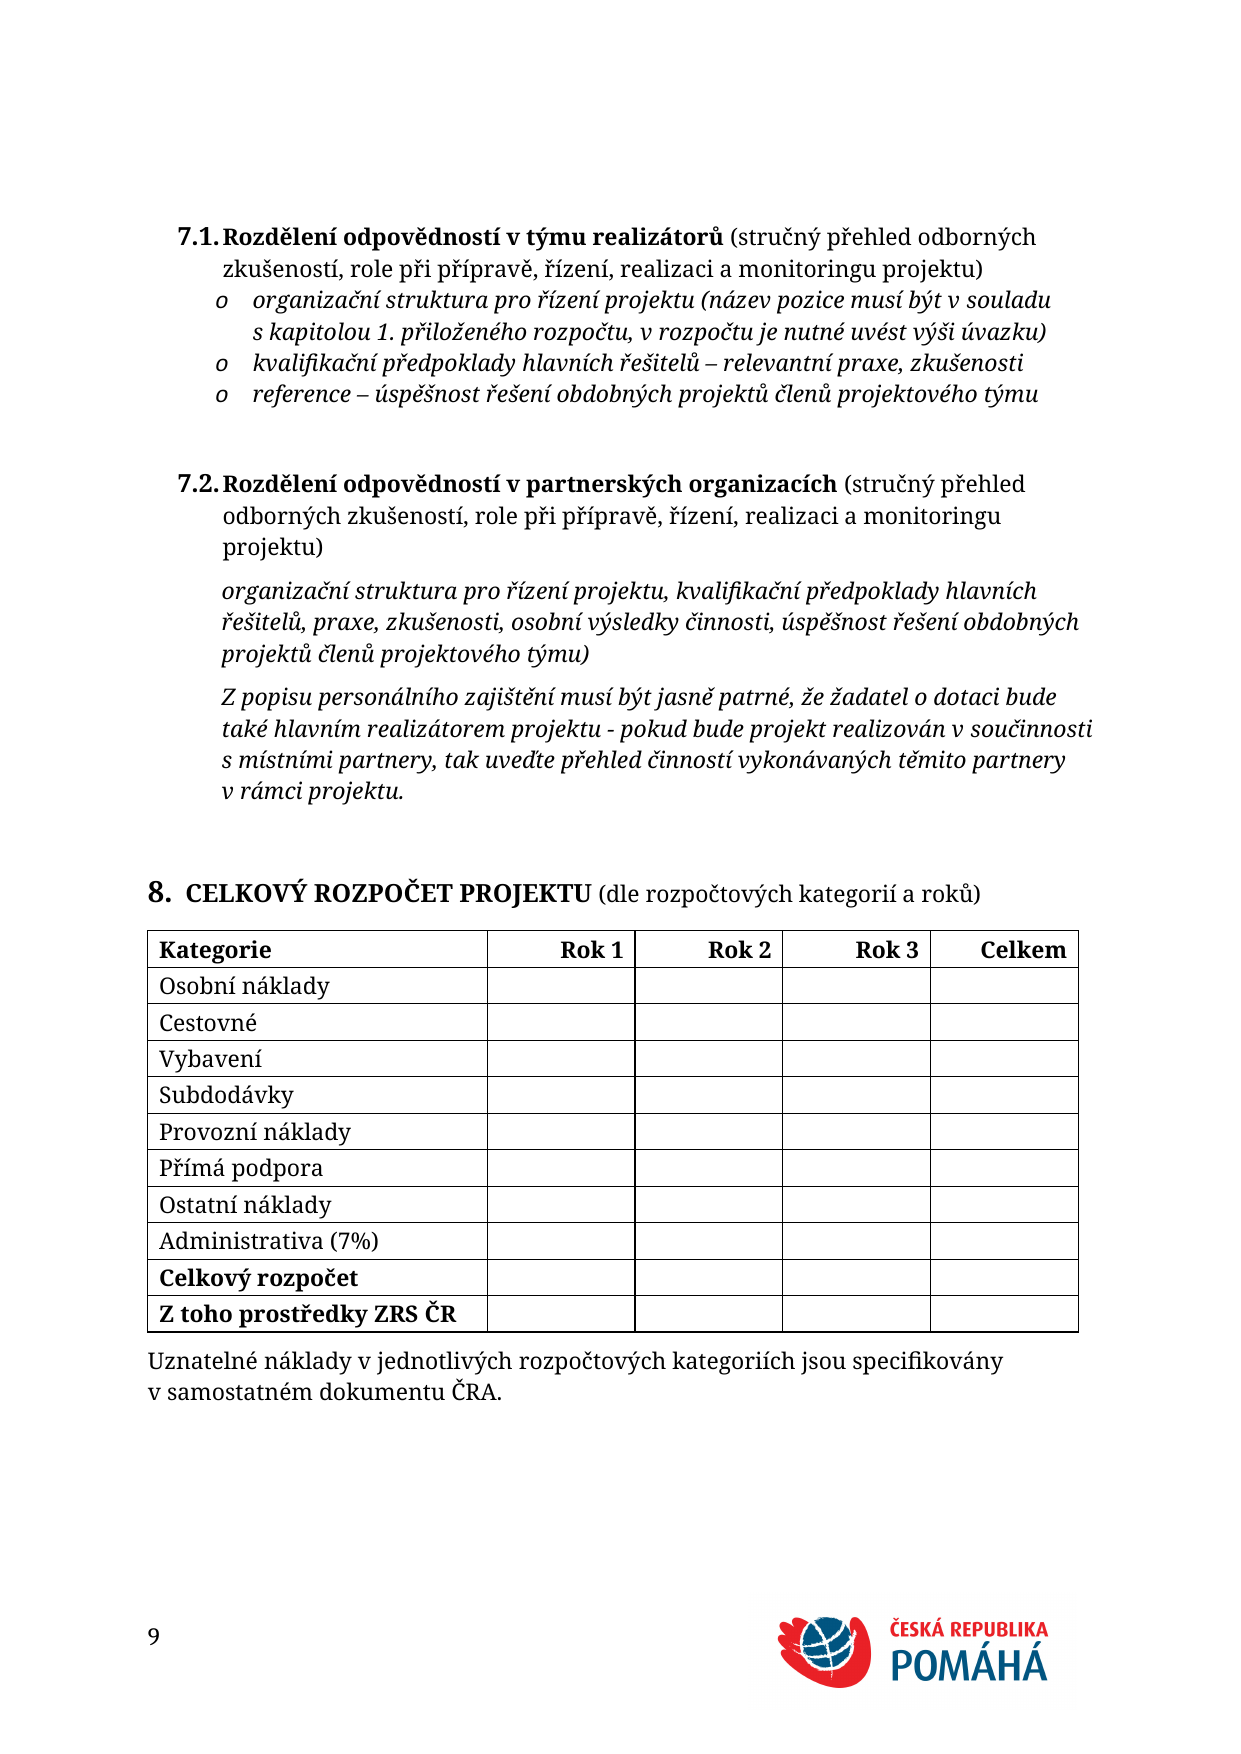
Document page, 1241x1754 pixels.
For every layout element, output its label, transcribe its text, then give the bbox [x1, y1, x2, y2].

table_header Rok 1 [488, 931, 634, 967]
table_cell Administrativa (7%) [148, 1223, 487, 1258]
table_header Rok 3 [783, 931, 930, 967]
table_cell [636, 1223, 782, 1258]
table_cell [783, 1150, 930, 1186]
table_cell [488, 968, 634, 1003]
table_cell [931, 1077, 1078, 1113]
table_cell [488, 1004, 634, 1040]
text organizační struktura pro řízení projektu, kvalifikační předpoklady hlavních řešitelů, praxe, zkušenosti, osobní výsledky činnosti, úspěšnost řešení obdobných projektů členů projektového týmu) [221, 575, 1093, 669]
table_cell [783, 1004, 930, 1040]
table_cell [931, 1187, 1078, 1222]
table_cell Z toho prostředky ZRS ČR [148, 1296, 487, 1331]
table_cell [636, 1077, 782, 1113]
table_cell Osobní náklady [148, 968, 487, 1003]
table_cell [931, 1004, 1078, 1040]
list Rozdělení odpovědností v týmu realizátorů (stručný přehled odborných zkušeností, role při přípravě, řízení, realizaci a monitoringu projektu) [177, 219, 1093, 284]
table_cell Přímá podpora [148, 1150, 487, 1186]
list Rozdělení odpovědností v partnerských organizacích (stručný přehled odborných zkušeností, role při přípravě, řízení, realizaci a monitoringu projektu) [177, 466, 1093, 562]
list kvalifikační předpoklady hlavních řešitelů – relevantní praxe, zkušenosti [215, 347, 1093, 378]
table_cell [783, 968, 930, 1003]
table_cell [636, 1187, 782, 1222]
table_cell [636, 1150, 782, 1186]
table_cell [931, 1041, 1078, 1076]
table_cell [783, 1187, 930, 1222]
table_cell [931, 1114, 1078, 1149]
table_cell [783, 1041, 930, 1076]
table_cell [636, 968, 782, 1003]
table_cell [488, 1296, 634, 1331]
table_cell [783, 1077, 930, 1113]
table_cell [488, 1041, 634, 1076]
table_cell [783, 1296, 930, 1331]
table_cell [931, 1223, 1078, 1258]
list CELKOVÝ ROZPOČET PROJEKTU (dle rozpočtových kategorií a roků) [148, 871, 1093, 911]
table_cell [636, 1296, 782, 1331]
table_cell Cestovné [148, 1004, 487, 1040]
table_cell [488, 1150, 634, 1186]
table_cell [488, 1187, 634, 1222]
table_header Kategorie [148, 931, 487, 967]
table_cell [931, 1150, 1078, 1186]
table_cell [636, 1114, 782, 1149]
table_cell [488, 1077, 634, 1113]
list organizační struktura pro řízení projektu (název pozice musí být v souladu s kapitolou 1. přiloženého rozpočtu, v rozpočtu je nutné uvést výši úvazku) [215, 284, 1093, 347]
table_header Rok 2 [636, 931, 782, 967]
table_cell Subdodávky [148, 1077, 487, 1113]
table_cell [636, 1004, 782, 1040]
text Z popisu personálního zajištění musí být jasně patrné, že žadatel o dotaci bude také hlavním realizátorem projektu - pokud bude projekt realizován v součinnosti s místními partnery, tak uveďte přehled činností vykonávaných těmito partnery v rámci projektu. [221, 681, 1093, 806]
table_cell Vybavení [148, 1041, 487, 1076]
table_cell [783, 1223, 930, 1258]
picture [748, 1592, 1078, 1710]
table_header Celkem [931, 931, 1078, 967]
table_cell Celkový rozpočet [148, 1260, 487, 1295]
table_cell [488, 1114, 634, 1149]
table_cell Ostatní náklady [148, 1187, 487, 1222]
table_cell [636, 1260, 782, 1295]
table_cell [931, 1260, 1078, 1295]
text Uznatelné náklady v jednotlivých rozpočtových kategoriích jsou specifikovány v samostatném dokumentu ČRA. [148, 1345, 1093, 1407]
list reference – úspěšnost řešení obdobných projektů členů projektového týmu [215, 378, 1093, 410]
table_cell Provozní náklady [148, 1114, 487, 1149]
table_cell [636, 1041, 782, 1076]
table_cell [488, 1223, 634, 1258]
table_cell [931, 1296, 1078, 1331]
table_cell [783, 1260, 930, 1295]
table_cell [931, 968, 1078, 1003]
table_cell [783, 1114, 930, 1149]
table_cell [488, 1260, 634, 1295]
